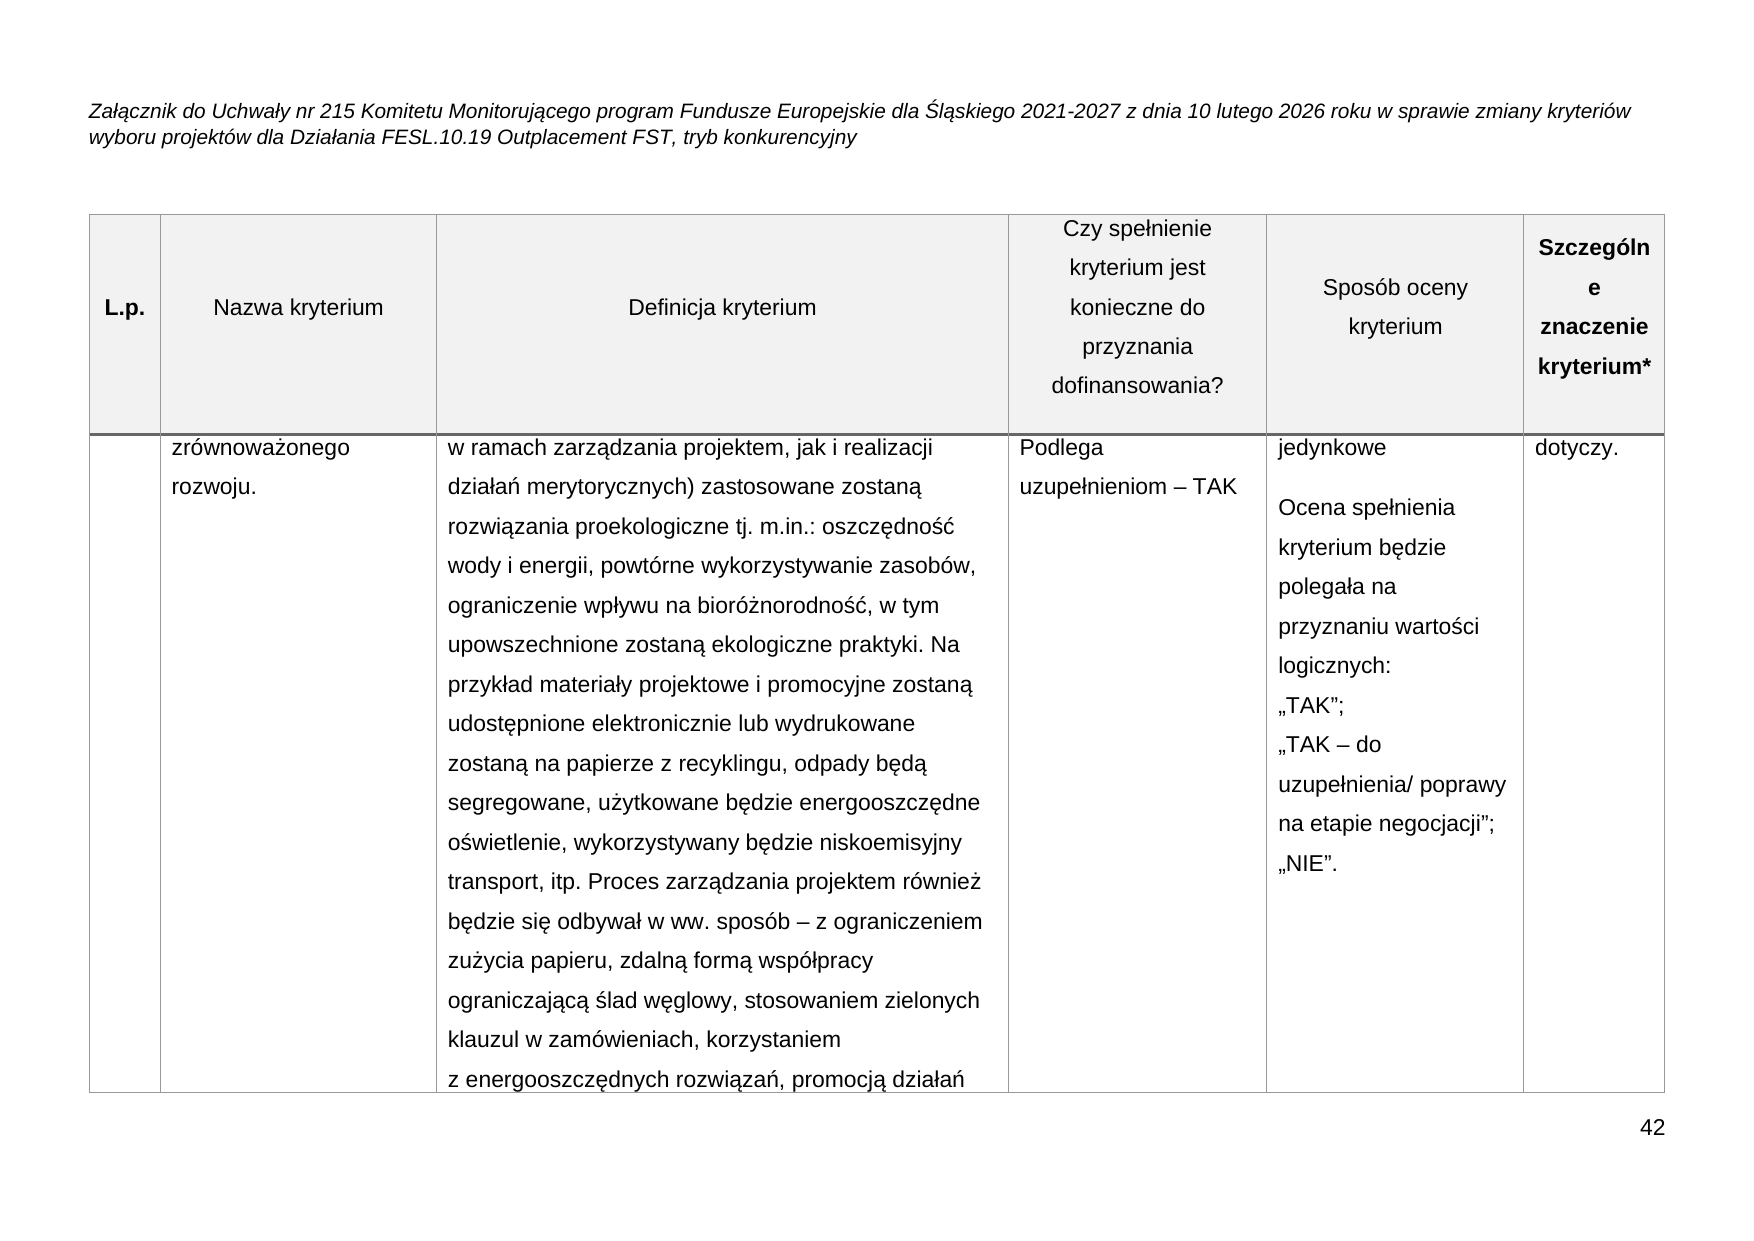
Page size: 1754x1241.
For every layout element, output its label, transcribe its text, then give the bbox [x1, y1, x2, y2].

table_cell TAK Podlega uzupełnieniom – TAK [1009, 436, 1266, 1092]
table_cell Zgodność projektu oznacza, że stosownie do podejmowanych w projekcie działań (zarówno w ramach zarządzania projektem, jak i realizacji działań merytorycznych) zastosowane zostaną rozwiązania proekologiczne tj. m.in.: oszczędność wody i energii, powtórne wykorzystywanie zasobów, ograniczenie wpływu na bioróżnorodność, w tym upowszechnione zostaną ekologiczne praktyki. Na przykład materiały projektowe i promocyjne zostaną udostępnione elektronicznie lub wydrukowane zostaną na papierze z recyklingu, odpady będą segregowane, użytkowane będzie energooszczędne oświetlenie, wykorzystywany będzie niskoemisyjny transport, itp. Proces zarządzania projektem również będzie się odbywał w ww. sposób – z ograniczeniem zużycia papieru, zdalną formą współpracy ograniczającą ślad węglowy, stosowaniem zielonych klauzul w zamówieniach, korzystaniem z energooszczędnych rozwiązań, promocją działań i postaw proekologicznych itp. Efekty i produkty projektów nie będą wpływać negatywnie na środowisko naturalne. Kryterium zostanie zweryfikowane na podstawie zapisów we wniosku, zwłaszcza zapisów z części dotyczącej realizacji zasad horyzontalnych. [437, 436, 1008, 1092]
table_cell Nie dotyczy. [1524, 436, 1664, 1092]
table_header Definicja kryterium [437, 215, 1008, 433]
table_header Szczególne znaczenie kryterium* [1524, 215, 1664, 433]
table_header Czy spełnienie kryterium jest konieczne do przyznania dofinansowania? [1009, 215, 1266, 433]
table_cell Kryterium zero-jedynkowe Ocena spełnienia kryterium będzie polegała na przyznaniu wartości logicznych: „TAK”; „TAK – do uzupełnienia/ poprawy na etapie negocjacji”; „NIE”. [1267, 436, 1523, 1092]
table_cell [90, 436, 160, 1092]
table_cell Projekt jest zgodny z zasadą zrównoważonego rozwoju. [161, 436, 436, 1092]
table_header L.p. [90, 215, 160, 433]
table_header Nazwa kryterium [161, 215, 436, 433]
table_header Sposób oceny kryterium [1267, 215, 1523, 433]
